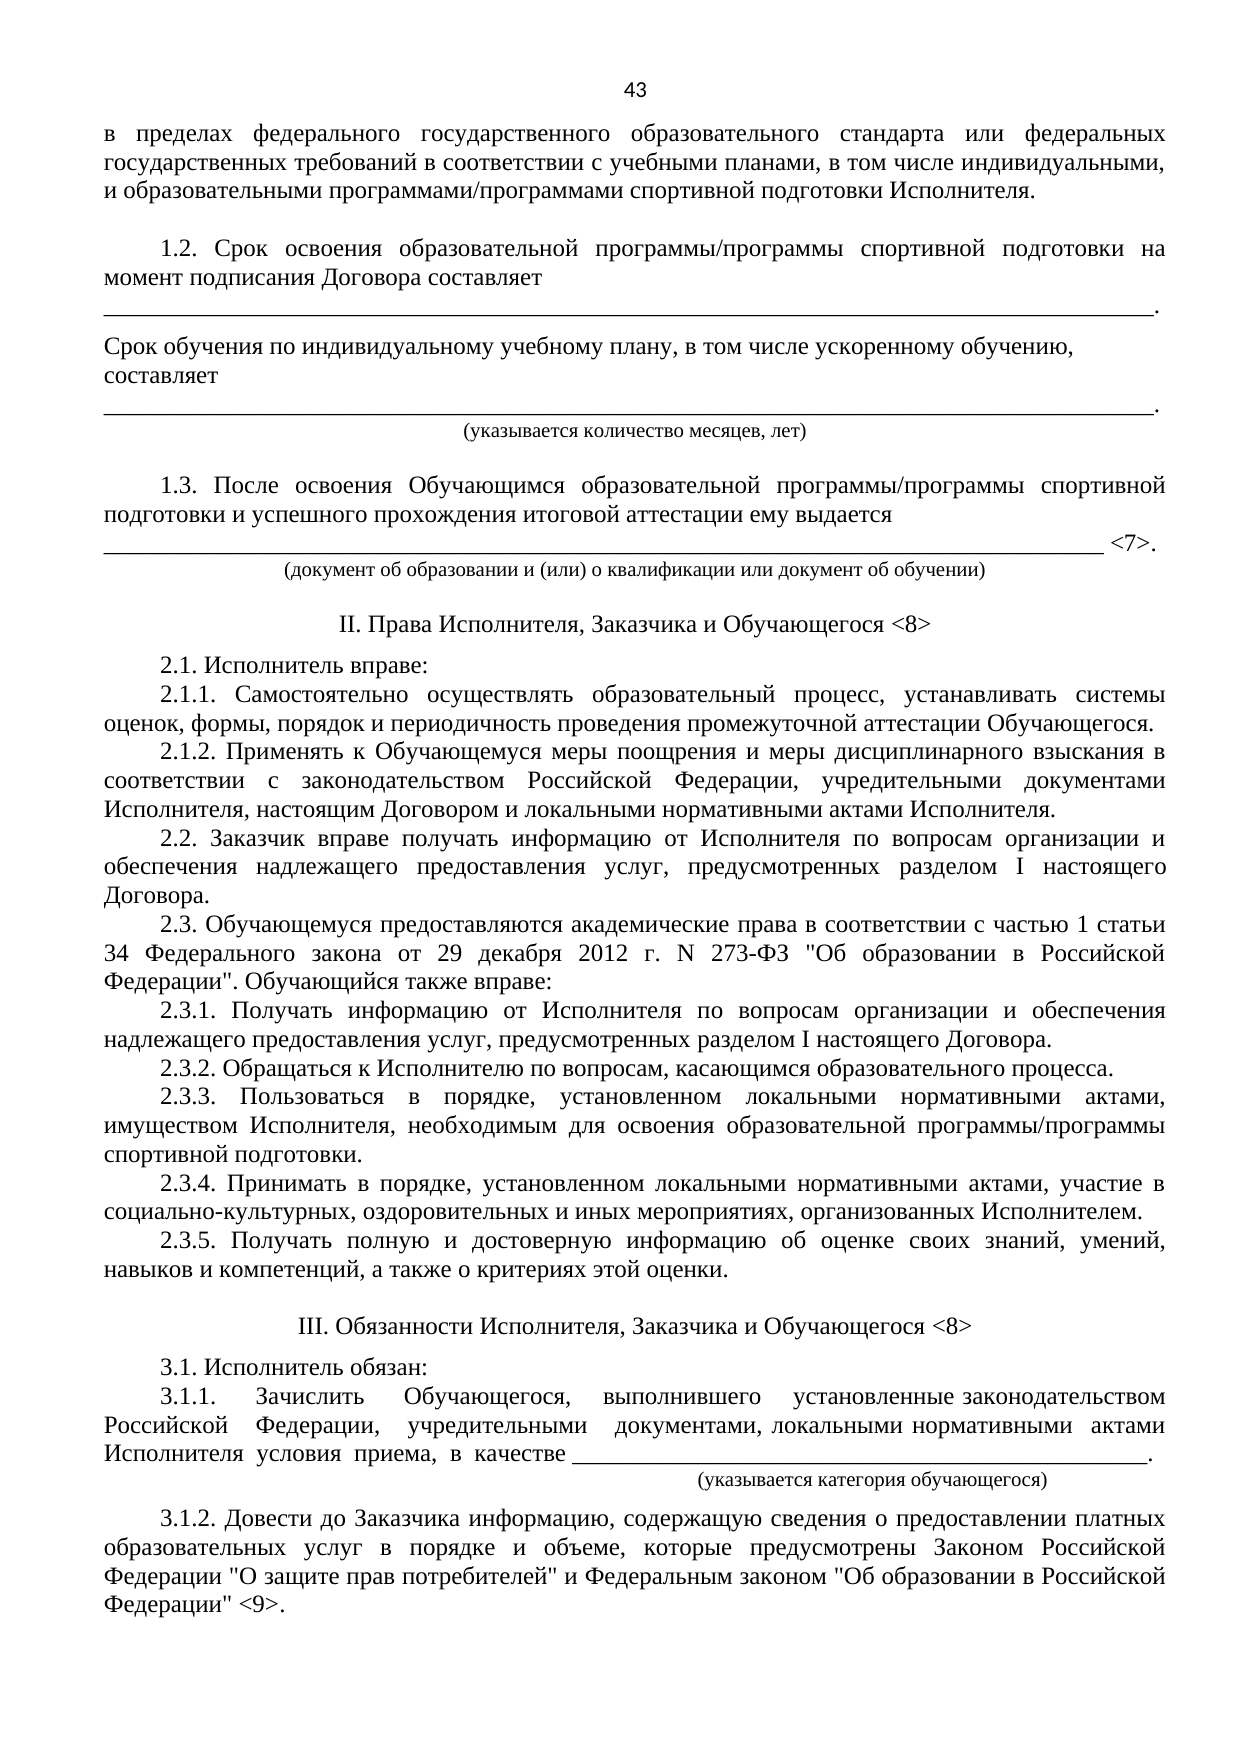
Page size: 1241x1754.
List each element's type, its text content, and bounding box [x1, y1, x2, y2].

text ____________________________________________________________________________________. [103, 291, 1167, 319]
text 2.3. Обучающемуся предоставляются академические права в соответствии с частью 1 статьи 34 Федерального закона от 29 декабря . N 273-ФЗ "Об образовании в Российской Федерации". Обучающийся также вправе: [103, 909, 1167, 995]
text 2.3.2. Обращаться к Исполнителю по вопросам, касающимся образовательного процесса. [103, 1053, 1167, 1081]
text в пределах федерального государственного образовательного стандарта или федеральных государственных требований в соответствии с учебными планами, в том числе индивидуальными, и образовательными программами/программами спортивной подготовки Исполнителя. [103, 118, 1167, 204]
text 3.1.1. Зачислить Обучающегося, выполнившего установленные законодательством Российской Федерации, учредительными документами, локальными нормативными актами Исполнителя условия приема, в качестве ______________________________________________. [103, 1381, 1167, 1467]
text II. Права Исполнителя, Заказчика и Обучающегося <8> [103, 609, 1167, 638]
text 2.3.1. Получать информацию от Исполнителя по вопросам организации и обеспечения надлежащего предоставления услуг, предусмотренных разделом I настоящего Договора. [103, 995, 1167, 1053]
text 2.2. Заказчик вправе получать информацию от Исполнителя по вопросам организации и обеспечения надлежащего предоставления услуг, предусмотренных разделом I настоящего Договора. [103, 823, 1167, 909]
text (указывается количество месяцев, лет) [103, 418, 1167, 442]
text III. Обязанности Исполнителя, Заказчика и Обучающегося <8> [103, 1311, 1167, 1340]
text 3.1.2. Довести до Заказчика информацию, содержащую сведения о предоставлении платных образовательных услуг в порядке и объеме, которые предусмотрены Законом Российской Федерации "О защите прав потребителей" и Федеральным законом "Об образовании в Российской Федерации" <9>. [103, 1503, 1167, 1618]
text 2.3.4. Принимать в порядке, установленном локальными нормативными актами, участие в социально-культурных, оздоровительных и иных мероприятиях, организованных Исполнителем. [103, 1168, 1167, 1225]
text 2.1. Исполнитель вправе: [103, 650, 1167, 679]
text 1.2. Срок освоения образовательной программы/программы спортивной подготовки на момент подписания Договора составляет [103, 233, 1167, 291]
text (документ об образовании и (или) о квалификации или документ об обучении) [103, 557, 1167, 581]
text 3.1. Исполнитель обязан: [103, 1352, 1167, 1381]
text 2.1.2. Применять к Обучающемуся меры поощрения и меры дисциплинарного взыскания в соответствии с законодательством Российской Федерации, учредительными документами Исполнителя, настоящим Договором и локальными нормативными актами Исполнителя. [103, 736, 1167, 823]
text 2.1.1. Самостоятельно осуществлять образовательный процесс, устанавливать системы оценок, формы, порядок и периодичность проведения промежуточной аттестации Обучающегося. [103, 679, 1167, 736]
text ________________________________________________________________________________ <7>. [103, 528, 1167, 557]
text 1.3. После освоения Обучающимся образовательной программы/программы спортивной подготовки и успешного прохождения итоговой аттестации ему выдается [103, 470, 1167, 528]
text 2.3.5. Получать полную и достоверную информацию об оценке своих знаний, умений, навыков и компетенций, а также о критериях этой оценки. [103, 1225, 1167, 1283]
text 2.3.3. Пользоваться в порядке, установленном локальными нормативными актами, имуществом Исполнителя, необходимым для освоения образовательной программы/программы спортивной подготовки. [103, 1081, 1167, 1168]
text Срок обучения по индивидуальному учебному плану, в том числе ускоренному обучению, составляет ____________________________________________________________________________________. [103, 331, 1167, 418]
text (указывается категория обучающегося) [103, 1467, 1167, 1491]
